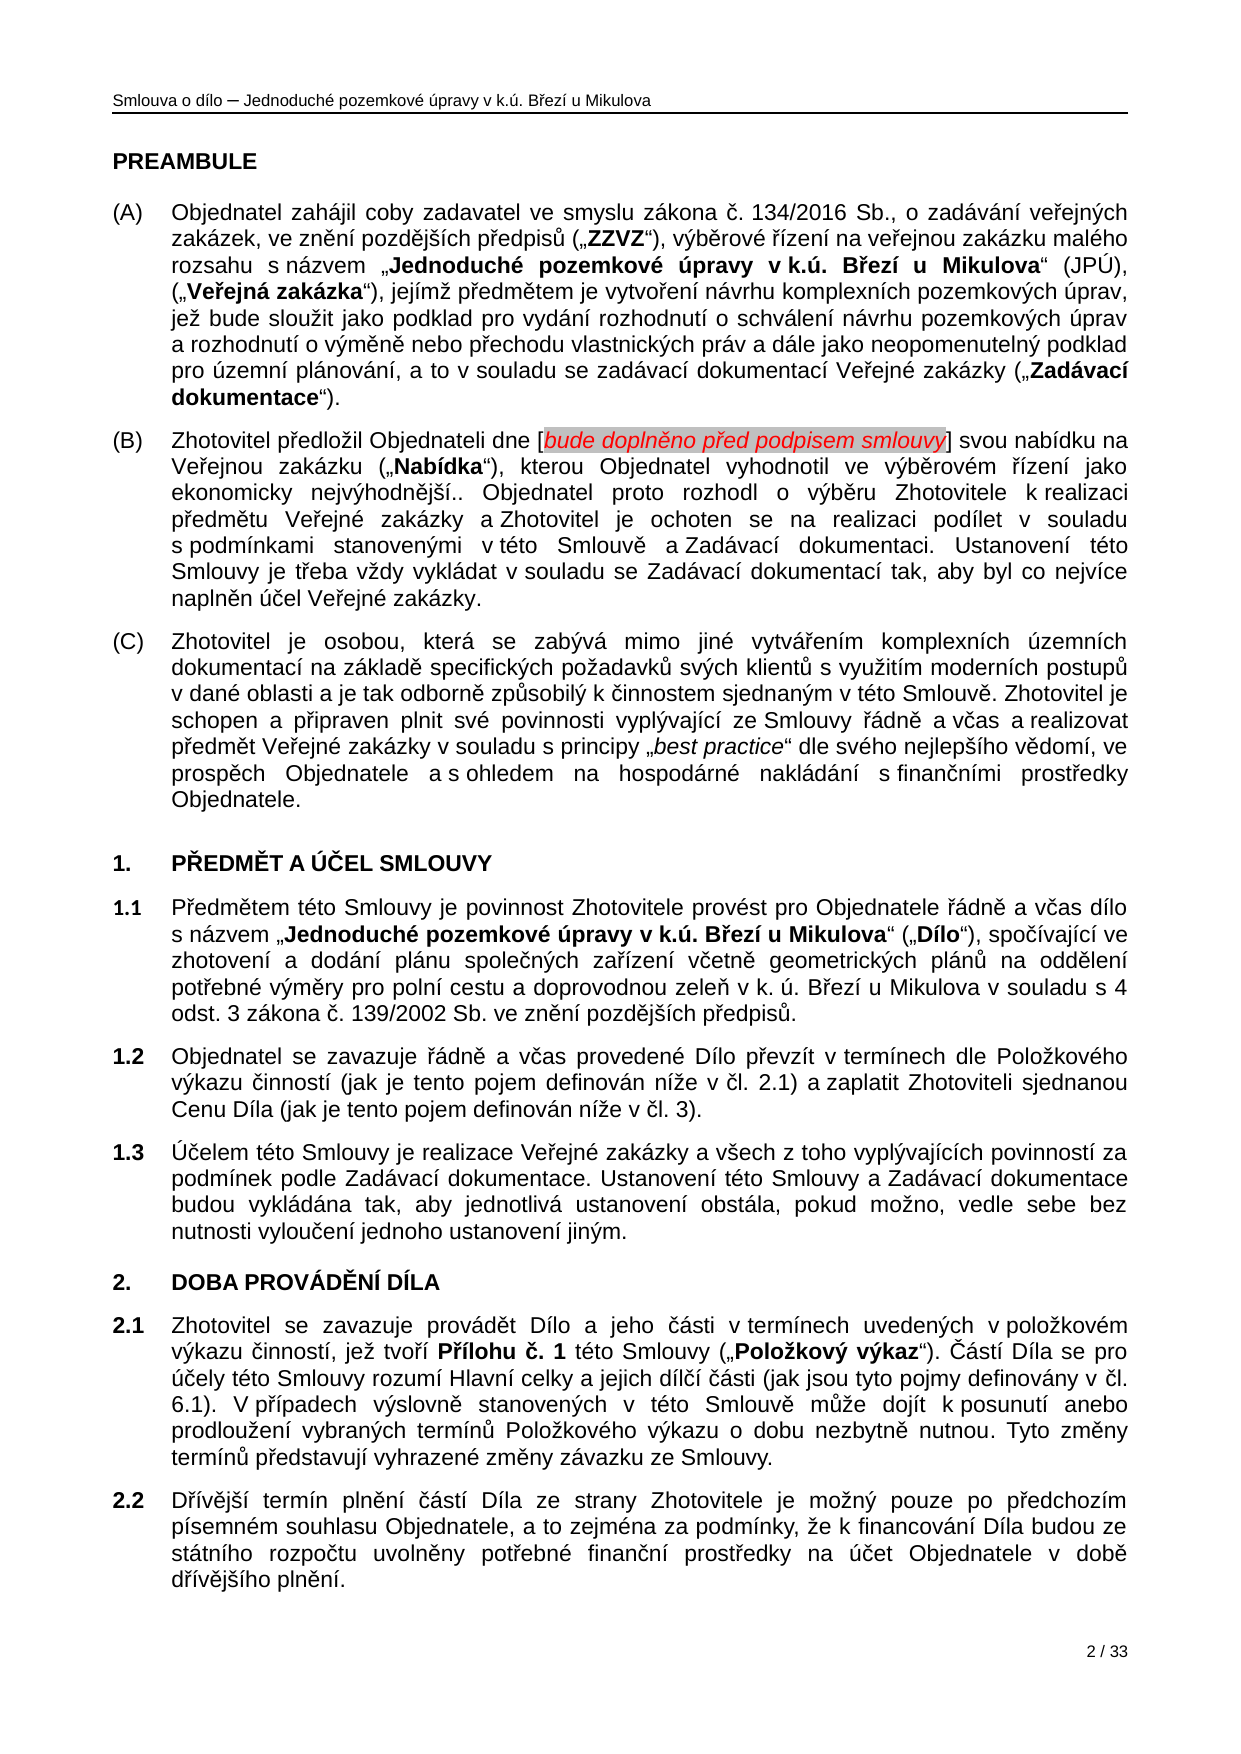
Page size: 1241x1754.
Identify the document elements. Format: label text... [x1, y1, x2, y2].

text Zhotovitel předložil Objednateli dne [bude doplněno před podpisem smlouvy] svou nabídku na Veřejnou zakázku („Nabídka“), kterou Objednatel vyhodnotil ve výběrovém řízení jako ekonomicky nejvýhodnější.. Objednatel proto rozhodl o výběru Zhotovitele k realizaci předmětu Veřejné zakázky a Zhotovitel je ochoten se na realizaci podílet v souladu s podmínkami stanovenými v této Smlouvě a Zadávací dokumentaci. Ustanovení této Smlouvy je třeba vždy vykládat v souladu se Zadávací dokumentací tak, aby byl co nejvíce naplněn účel Veřejné zakázky. [112, 427, 1128, 611]
text Doba PROVÁDĚNÍ díla [112, 1269, 1128, 1295]
text Předmět a účel smlouvy [112, 850, 1128, 876]
text Objednatel se zavazuje řádně a včas provedené Dílo převzít v termínech dle Položkového výkazu činností (jak je tento pojem definován níže v čl. 2.1) a zaplatit Zhotoviteli sjednanou Cenu Díla (jak je tento pojem definován níže v čl. 3). [112, 1043, 1128, 1122]
text Zhotovitel je osobou, která se zabývá mimo jiné vytvářením komplexních územních dokumentací na základě specifických požadavků svých klientů s využitím moderních postupů v dané oblasti a je tak odborně způsobilý k činnostem sjednaným v této Smlouvě. Zhotovitel je schopen a připraven plnit své povinnosti vyplývající ze Smlouvy řádně a včas a realizovat předmět Veřejné zakázky v souladu s principy „best practice“ dle svého nejlepšího vědomí, ve prospěch Objednatele a s ohledem na hospodárné nakládání s finančními prostředky Objednatele. [112, 628, 1128, 812]
subtitle Preambule [112, 148, 1128, 174]
text Účelem této Smlouvy je realizace Veřejné zakázky a všech z toho vyplývajících povinností za podmínek podle Zadávací dokumentace. Ustanovení této Smlouvy a Zadávací dokumentace budou vykládána tak, aby jednotlivá ustanovení obstála, pokud možno, vedle sebe bez nutnosti vyloučení jednoho ustanovení jiným. [112, 1138, 1128, 1244]
text Dřívější termín plnění částí Díla ze strany Zhotovitele je možný pouze po předchozím písemném souhlasu Objednatele, a to zejména za podmínky, že k financování Díla budou ze státního rozpočtu uvolněny potřebné finanční prostředky na účet Objednatele v době dřívějšího plnění. [112, 1487, 1128, 1592]
text Zhotovitel se zavazuje provádět Dílo a jeho části v termínech uvedených v položkovém výkazu činností, jež tvoří Přílohu č. 1 této Smlouvy („Položkový výkaz“). Částí Díla se pro účely této Smlouvy rozumí Hlavní celky a jejich dílčí části (jak jsou tyto pojmy definovány v čl. 6.1). V případech výslovně stanovených v této Smlouvě může dojít k posunutí anebo prodloužení vybraných termínů Položkového výkazu o dobu nezbytně nutnou. Tyto změny termínů představují vyhrazené změny závazku ze Smlouvy. [112, 1312, 1128, 1470]
text Předmětem této Smlouvy je povinnost Zhotovitele provést pro Objednatele řádně a včas dílo s názvem „Jednoduché pozemkové úpravy v k.ú. Březí u Mikulova“ („Dílo“), spočívající ve zhotovení a dodání plánu společných zařízení včetně geometrických plánů na oddělení potřebné výměry pro polní cestu a doprovodnou zeleň v k. ú. Březí u Mikulova v souladu s 4 odst. 3 zákona č. 139/2002 Sb. ve znění pozdějších předpisů. [112, 893, 1128, 1026]
text Objednatel zahájil coby zadavatel ve smyslu zákona č. 134/2016 Sb., o zadávání veřejných zakázek, ve znění pozdějších předpisů („ZZVZ“), výběrové řízení na veřejnou zakázku malého rozsahu s názvem „Jednoduché pozemkové úpravy v k.ú. Březí u Mikulova“ (JPÚ), („Veřejná zakázka“), jejímž předmětem je vytvoření návrhu komplexních pozemkových úprav, jež bude sloužit jako podklad pro vydání rozhodnutí o schválení návrhu pozemkových úprav a rozhodnutí o výměně nebo přechodu vlastnických práv a dále jako neopomenutelný podklad pro územní plánování, a to v souladu se zadávací dokumentací Veřejné zakázky („Zadávací dokumentace“). [112, 199, 1128, 410]
